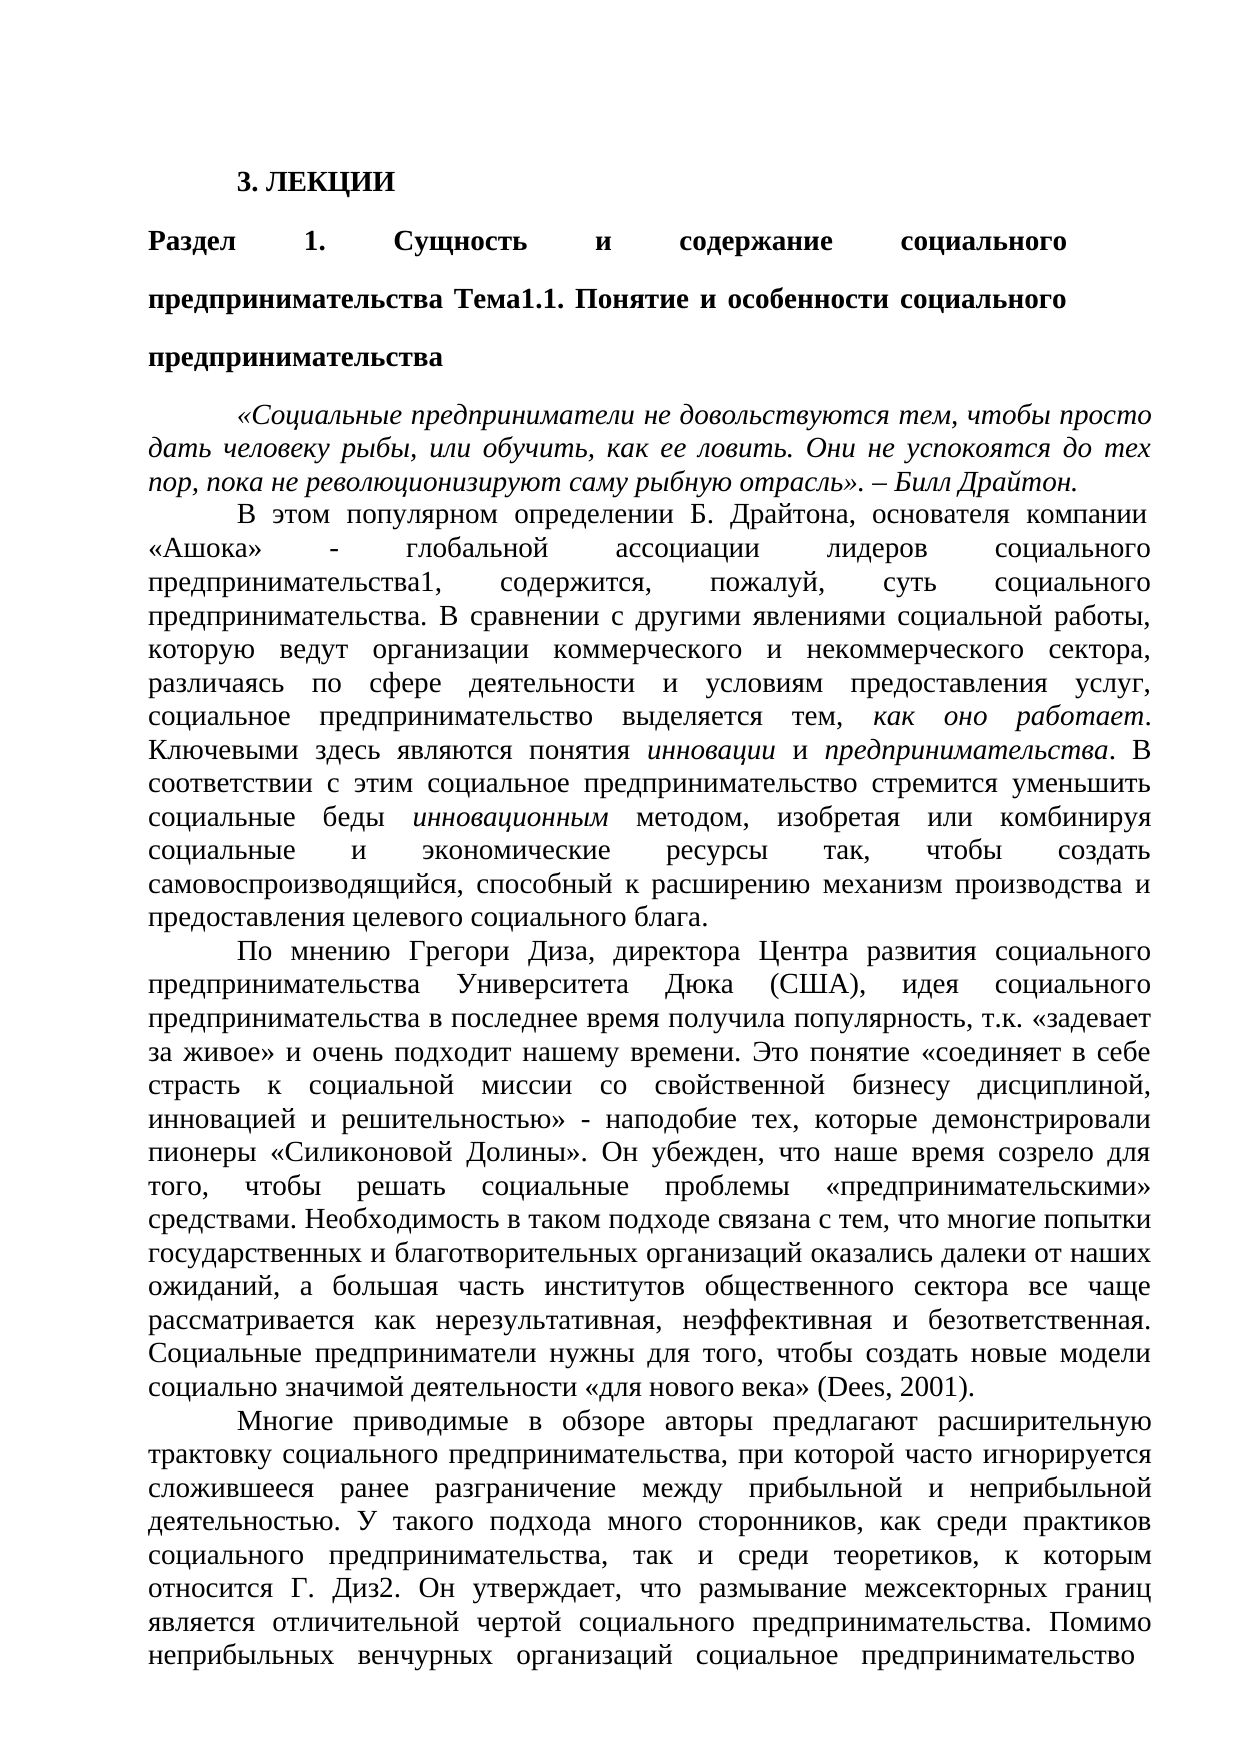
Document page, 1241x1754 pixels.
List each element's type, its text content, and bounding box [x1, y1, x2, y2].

text «Социальные предприниматели не довольствуются тем, чтобы просто дать человеку рыбы, или обучить, как ее ловить. Они не успокоятся до тех пор, пока не революционизируют саму рыбную отрасль». – Билл Драйтон. [148, 397, 1152, 498]
subtitle Раздел 1. Сущность и содержание социального предпринимательства Тема1.1. Понятие и особенности социального предпринимательства [148, 223, 1067, 372]
text Многие приводимые в обзоре авторы предлагают расширительную трактовку социального предпринимательства, при которой часто игнорируется сложившееся ранее разграничение между прибыльной и неприбыльной деятельностью. У такого подхода много сторонников, как среди практиков социального предпринимательства, так и среди теоретиков, к которым относится Г. Диз2. Он утверждает, что размывание межсекторных границ является отличительной чертой социального предпринимательства. Помимо неприбыльных венчурных организаций социальное предпринимательство [148, 1403, 1153, 1671]
text «Ашока» - глобальной ассоциации лидеров социального предпринимательства1, содержится, пожалуй, суть социального предпринимательства. В сравнении с другими явлениями социальной работы, которую ведут организации коммерческого и некоммерческого сектора, различаясь по сфере деятельности и условиям предоставления услуг, социальное предпринимательство выделяется тем, как оно работает. Ключевыми здесь являются понятия инновации и предпринимательства. В соответствии с этим социальное предпринимательство стремится уменьшить социальные беды инновационным методом, изобретая или комбинируя социальные и экономические ресурсы так, чтобы создать самовоспроизводящийся, способный к расширению механизм производства и предоставления целевого социального блага. [148, 531, 1152, 933]
text По мнению Грегори Диза, директора Центра развития социального предпринимательства Университета Дюка (США), идея социального предпринимательства в последнее время получила популярность, т.к. «задевает за живое» и очень подходит нашему времени. Это понятие «соединяет в себе страсть к социальной миссии со свойственной бизнесу дисциплиной, инновацией и решительностью» - наподобие тех, которые демонстрировали пионеры «Силиконовой Долины». Он убежден, что наше время созрело для того, чтобы решать социальные проблемы «предпринимательскими» средствами. Необходимость в таком подходе связана с тем, что многие попытки государственных и благотворительных организаций оказались далеки от наших ожиданий, а большая часть институтов общественного сектора все чаще рассматривается как нерезультативная, неэффективная и безответственная. Социальные предприниматели нужны для того, чтобы создать новые модели социально значимой деятельности «для нового века» (Dees, 2001). [148, 933, 1152, 1403]
text В этом популярном определении Б. Драйтона, основателя компании [237, 498, 1192, 531]
subtitle ЛЕКЦИИ [237, 164, 1192, 198]
